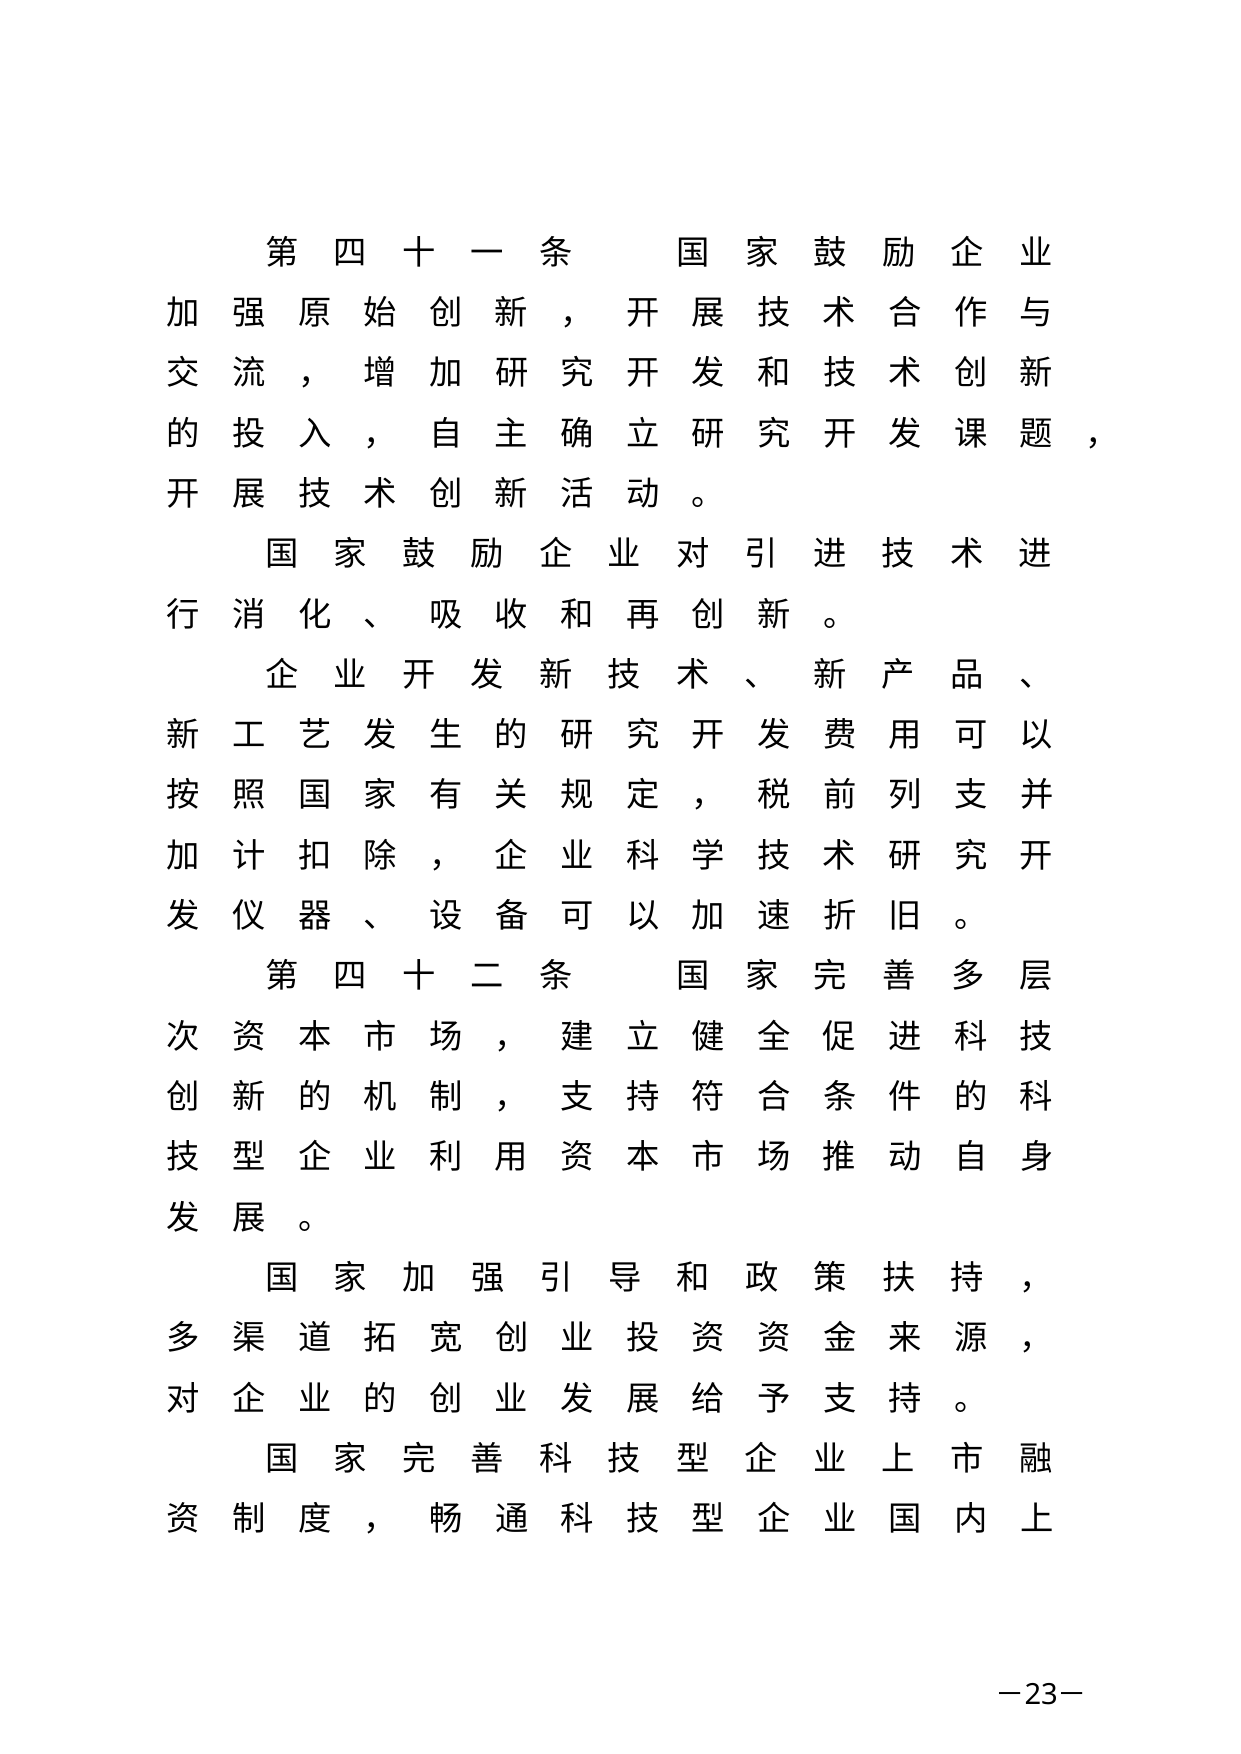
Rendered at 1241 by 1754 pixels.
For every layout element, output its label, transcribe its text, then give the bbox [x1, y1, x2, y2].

text 第四十二条 国家完善多层次资本市场，建立健全促进科技创新的机制，支持符合条件的科技型企业利用资本市场推动自身发展。 [167, 943, 1085, 1245]
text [167, 1426, 1085, 1546]
text 国家加强引导和政策扶持，多渠道拓宽创业投资资金来源，对企业的创业发展给予支持。 [167, 1245, 1085, 1426]
text 第四十一条 国家鼓励企业加强原始创新，开展技术合作与交流，增加研究开发和技术创新的投入，自主确立研究开发课题，开展技术创新活动。 [167, 219, 1085, 521]
text 国家鼓励企业对引进技术进行消化、吸收和再创新。 [167, 521, 1085, 642]
text 企业开发新技术、新产品、新工艺发生的研究开发费用可以按照国家有关规定，税前列支并加计扣除，企业科学技术研究开发仪器、设备可以加速折旧。 [167, 642, 1085, 943]
